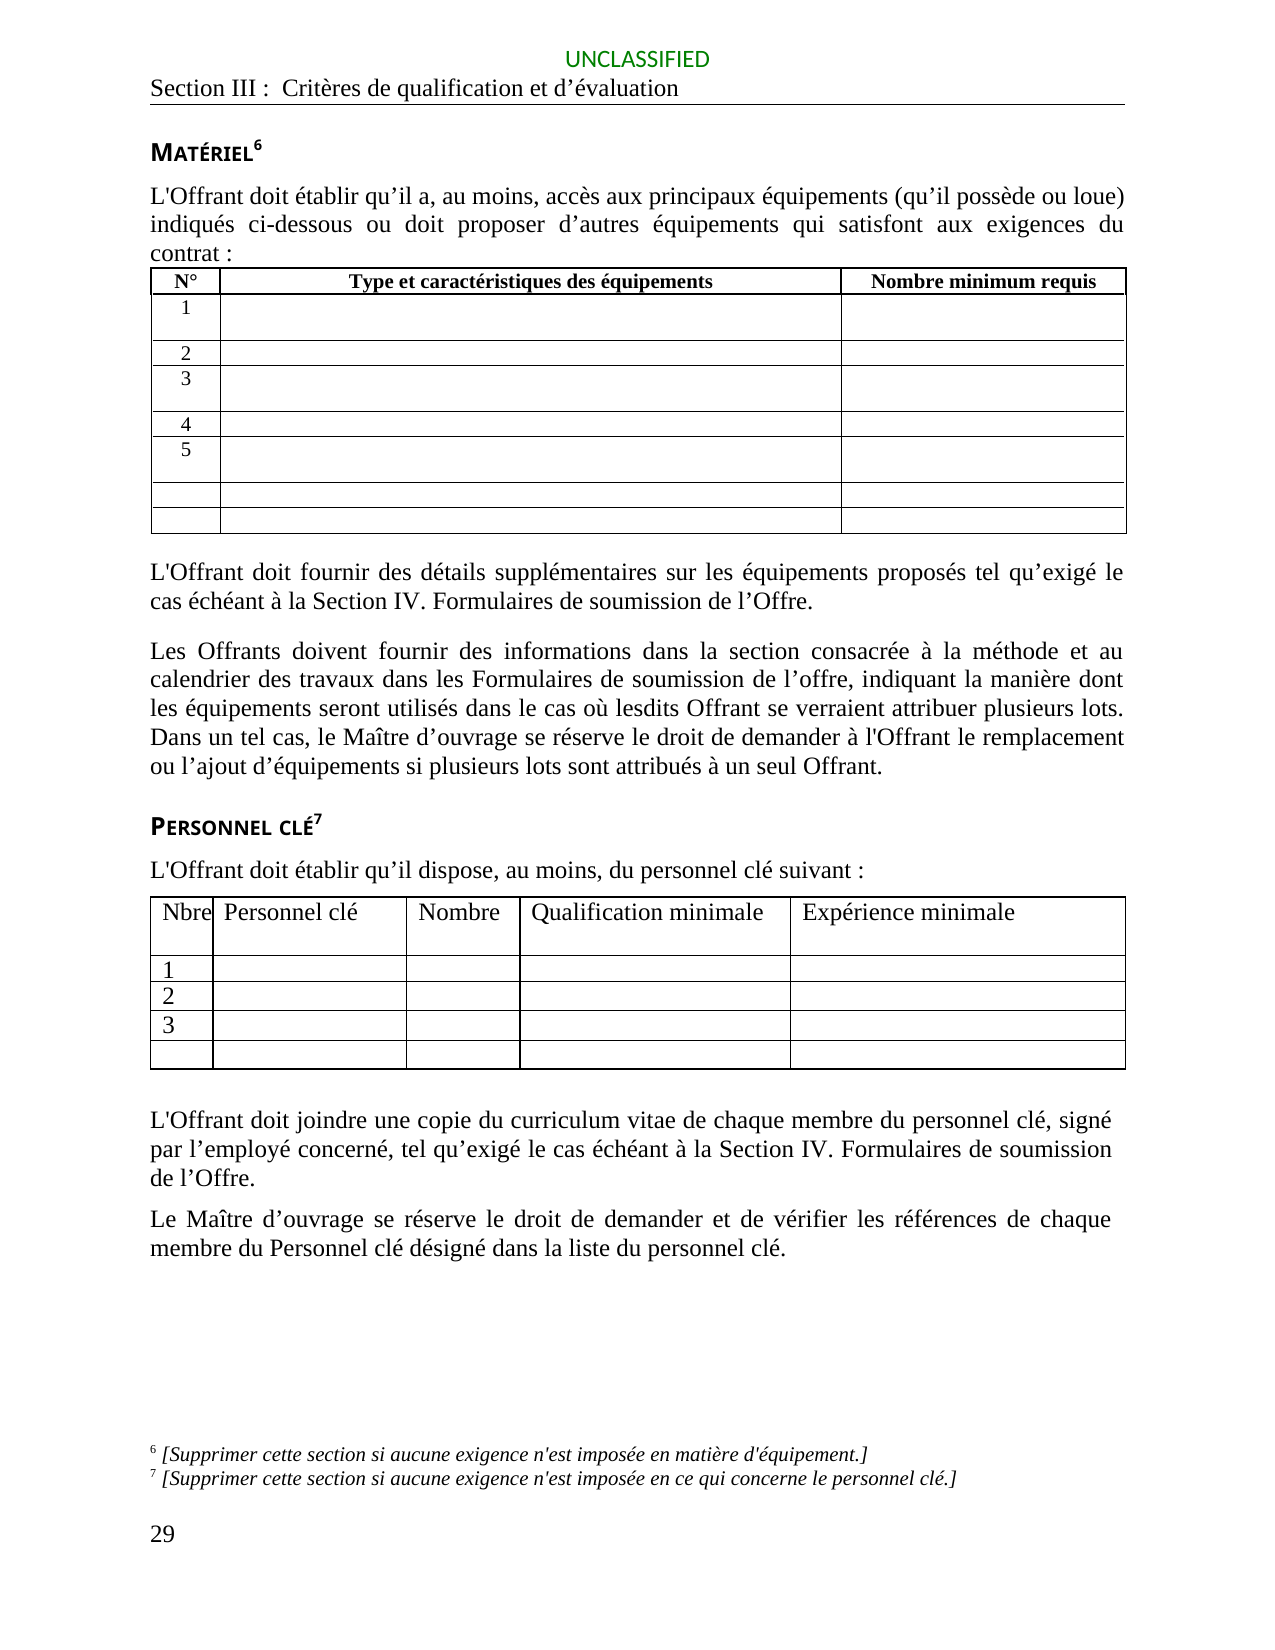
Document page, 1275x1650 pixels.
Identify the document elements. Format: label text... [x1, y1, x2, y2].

table_header Expérience minimale [791, 898, 1125, 955]
table_cell 1 [152, 294, 220, 340]
table_cell 2 [151, 982, 212, 1010]
table_cell [842, 340, 1126, 365]
table_cell [842, 436, 1126, 482]
text L'Offrant doit établir qu’il a, au moins, accès aux principaux équipements (qu’il possède ou loue) indiqués ci-dessous ou doit proposer d’autres équipements qui satisfont aux exigences du contrat : [150, 181, 1125, 267]
table_cell [152, 483, 220, 507]
table_cell [214, 1041, 406, 1068]
text Matériel [150, 134, 1125, 168]
table_cell [842, 482, 1126, 507]
table_cell [214, 1011, 406, 1039]
text L'Offrant doit établir qu’il dispose, au moins, du personnel clé suivant : [150, 855, 1125, 884]
table_header N° [152, 269, 219, 293]
table_cell [407, 982, 519, 1010]
table_cell [791, 1011, 1125, 1039]
table_cell [221, 483, 841, 507]
table_cell 4 [152, 412, 220, 436]
table_cell [152, 508, 220, 532]
text Personnel clé [150, 808, 1125, 842]
table_header Nombre [407, 898, 519, 955]
table_cell 5 [152, 437, 220, 482]
table_cell [214, 982, 406, 1010]
table_cell [842, 411, 1126, 436]
table_cell [842, 365, 1126, 411]
table_cell [842, 293, 1126, 340]
table_cell [221, 508, 841, 532]
table_cell 3 [152, 366, 220, 411]
table_cell [521, 956, 790, 981]
table_cell 3 [151, 1011, 212, 1039]
table_cell [221, 366, 841, 411]
text Les Offrants doivent fournir des informations dans la section consacrée à la méthode et au calendrier des travaux dans les Formulaires de soumission de l’offre, indiquant la manière dont les équipements seront utilisés dans le cas où lesdits Offrant se verraient attribuer plusieurs lots. Dans un tel cas, le Maître d’ouvrage se réserve le droit de demander à l'Offrant le remplacement ou l’ajout d’équipements si plusieurs lots sont attribués à un seul Offrant. [150, 636, 1125, 779]
table_cell [221, 295, 841, 340]
table_cell [407, 1011, 519, 1039]
table_cell [407, 956, 519, 981]
table_cell 2 [152, 341, 220, 365]
table_header Personnel clé [214, 898, 406, 955]
table_cell [842, 507, 1126, 532]
table_cell [791, 956, 1125, 981]
table_cell [407, 1041, 519, 1068]
table_cell [521, 982, 790, 1010]
table_header Nbre [151, 898, 212, 955]
table_cell 1 [151, 956, 212, 981]
table_header Qualification minimale [521, 898, 790, 955]
table_cell [791, 1041, 1125, 1068]
text Le Maître d’ouvrage se réserve le droit de demander et de vérifier les références de chaque membre du Personnel clé désigné dans la liste du personnel clé. [150, 1204, 1113, 1262]
text L'Offrant doit joindre une copie du curriculum vitae de chaque membre du personnel clé, signé par l’employé concerné, tel qu’exigé le cas échéant à la Section IV. Formulaires de soumission de l’Offre. [150, 1105, 1113, 1192]
table_cell [221, 341, 841, 365]
table_cell [221, 437, 841, 482]
table_cell [521, 1011, 790, 1039]
table_header Nombre minimum requis [842, 269, 1125, 293]
table_header Type et caractéristiques des équipements [221, 269, 840, 293]
table_cell [521, 1041, 790, 1068]
table_cell [221, 412, 841, 436]
table_cell [151, 1041, 212, 1068]
table_cell [214, 956, 406, 981]
text L'Offrant doit fournir des détails supplémentaires sur les équipements proposés tel qu’exigé le cas échéant à la Section IV. Formulaires de soumission de l’Offre. [150, 557, 1125, 615]
table_cell [791, 982, 1125, 1010]
